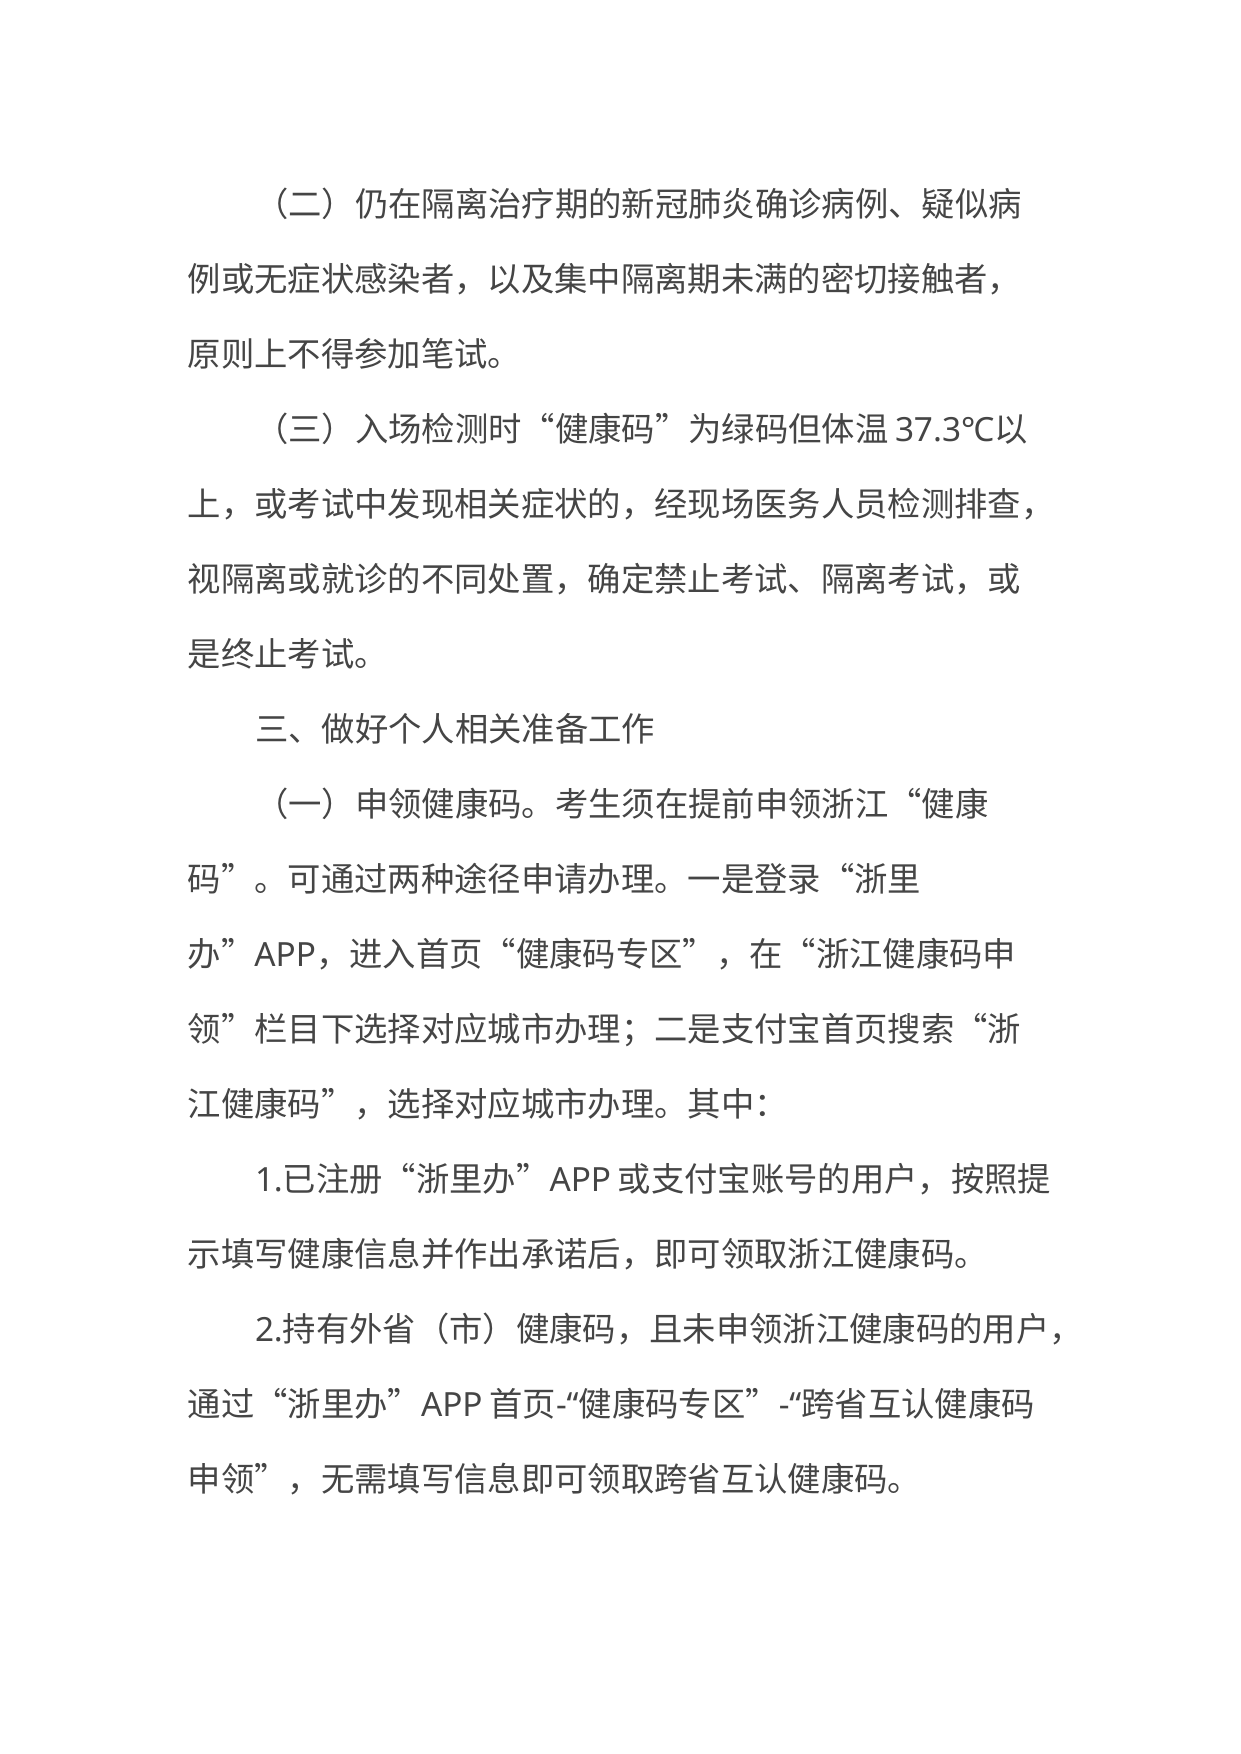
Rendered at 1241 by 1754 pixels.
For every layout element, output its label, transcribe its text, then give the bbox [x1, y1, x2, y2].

text 三、做好个人相关准备工作 [187, 689, 1053, 764]
text （三）入场检测时“健康码”为绿码但体温37.3℃以上，或考试中发现相关症状的，经现场医务人员检测排查，视隔离或就诊的不同处置，确定禁止考试、隔离考试，或是终止考试。 [187, 389, 1053, 689]
text 2.持有外省（市）健康码，且未申领浙江健康码的用户，通过“浙里办”APP首页-“健康码专区”-“跨省互认健康码申领”，无需填写信息即可领取跨省互认健康码。 [187, 1289, 1053, 1514]
text （一）申领健康码。考生须在提前申领浙江“健康码”。可通过两种途径申请办理。一是登录“浙里办”APP，进入首页“健康码专区”，在“浙江健康码申领”栏目下选择对应城市办理；二是支付宝首页搜索“浙江健康码”，选择对应城市办理。其中： [187, 764, 1053, 1139]
text （二）仍在隔离治疗期的新冠肺炎确诊病例、疑似病例或无症状感染者，以及集中隔离期未满的密切接触者，原则上不得参加笔试。 [187, 164, 1053, 389]
text 1.已注册“浙里办”APP或支付宝账号的用户，按照提示填写健康信息并作出承诺后，即可领取浙江健康码。 [187, 1139, 1053, 1289]
